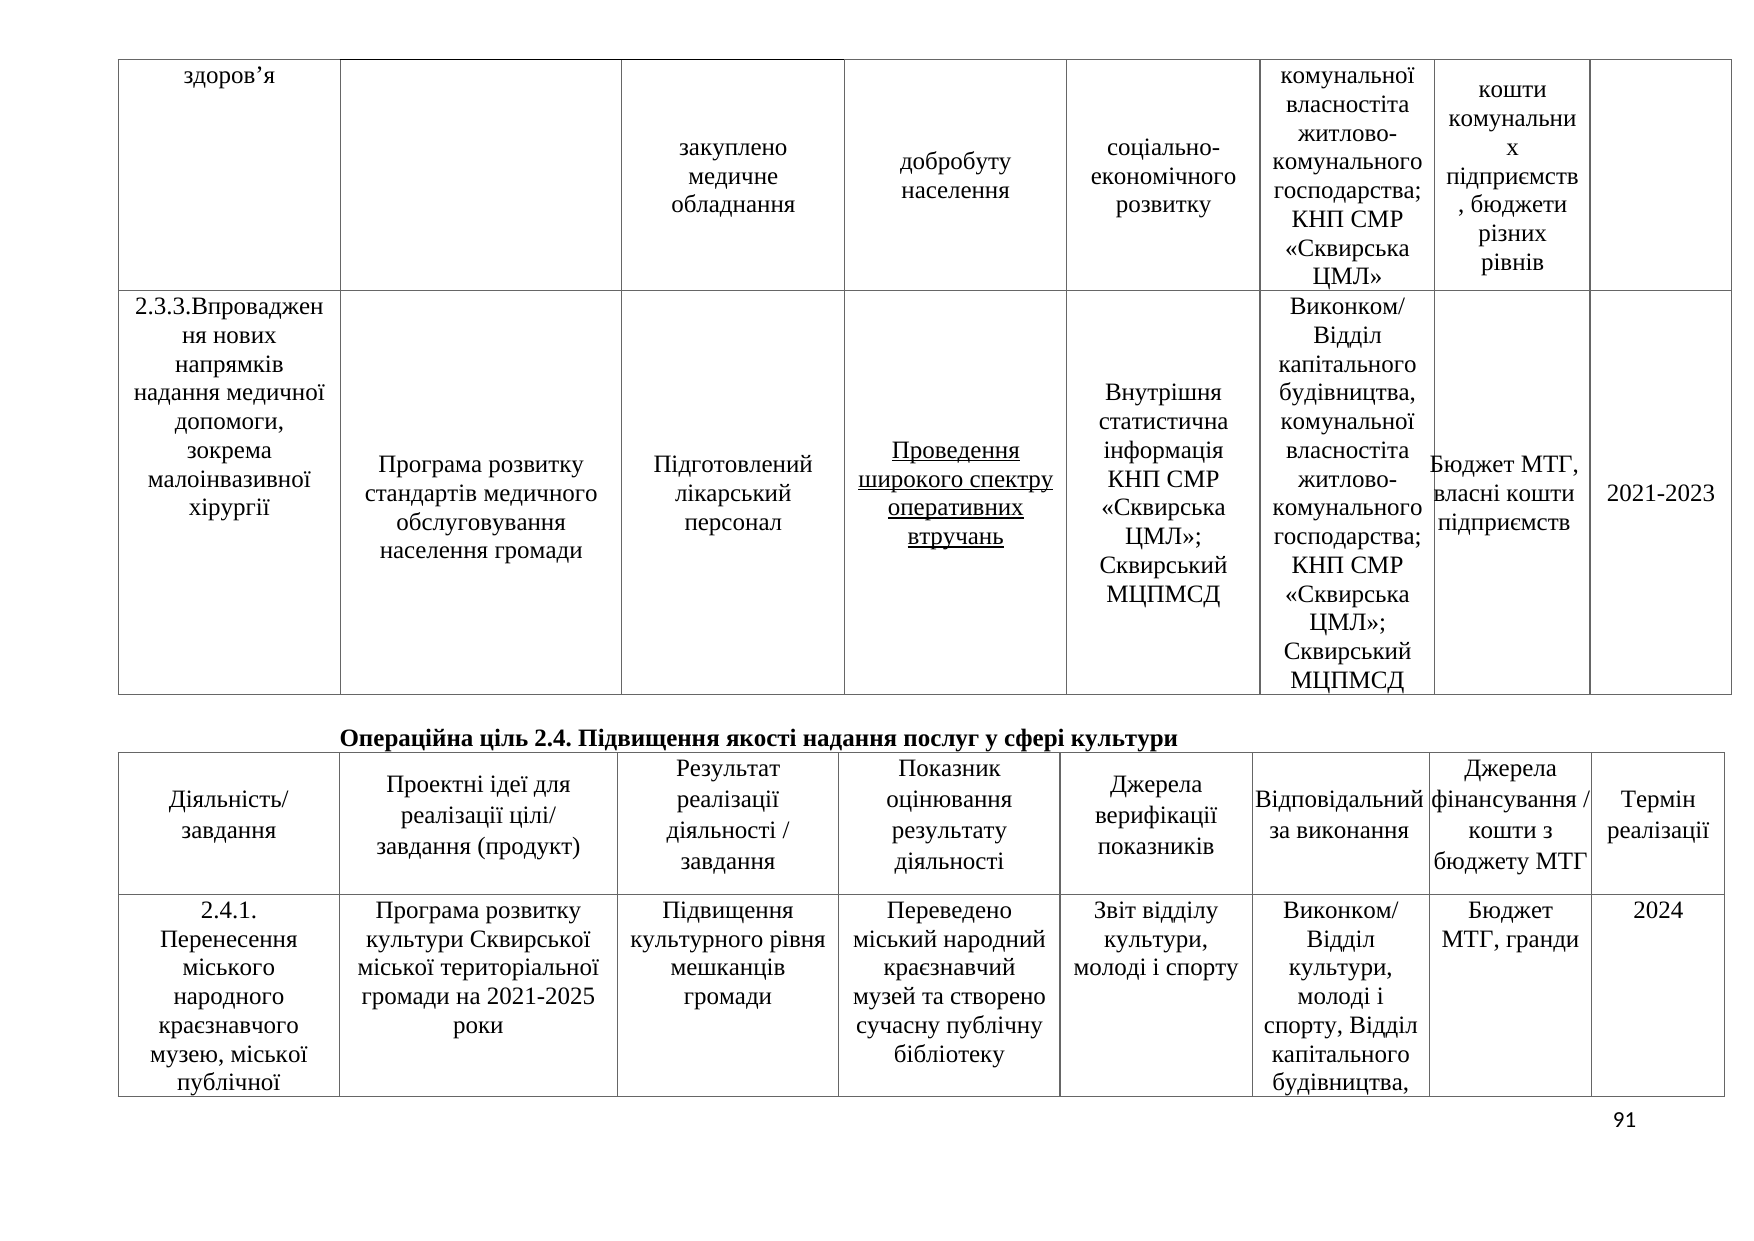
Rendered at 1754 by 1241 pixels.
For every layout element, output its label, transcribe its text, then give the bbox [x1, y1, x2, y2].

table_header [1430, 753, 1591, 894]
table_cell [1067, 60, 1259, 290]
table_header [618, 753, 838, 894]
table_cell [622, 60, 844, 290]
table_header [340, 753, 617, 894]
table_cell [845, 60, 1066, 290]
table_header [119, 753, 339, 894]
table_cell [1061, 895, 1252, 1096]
text Операційна ціль 2.4. Підвищення якості надання послуг у сфері культури [266, 723, 1636, 752]
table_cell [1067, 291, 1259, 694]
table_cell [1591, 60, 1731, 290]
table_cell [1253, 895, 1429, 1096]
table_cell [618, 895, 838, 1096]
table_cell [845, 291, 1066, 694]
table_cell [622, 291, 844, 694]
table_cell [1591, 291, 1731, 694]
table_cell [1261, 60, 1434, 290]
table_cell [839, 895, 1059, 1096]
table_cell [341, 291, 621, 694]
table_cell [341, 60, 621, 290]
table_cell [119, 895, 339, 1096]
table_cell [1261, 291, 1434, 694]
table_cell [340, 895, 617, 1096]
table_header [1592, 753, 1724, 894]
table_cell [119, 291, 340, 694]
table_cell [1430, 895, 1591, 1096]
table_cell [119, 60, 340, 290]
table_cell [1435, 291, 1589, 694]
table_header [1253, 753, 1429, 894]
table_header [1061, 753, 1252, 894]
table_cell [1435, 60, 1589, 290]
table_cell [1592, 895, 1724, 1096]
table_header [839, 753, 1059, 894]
